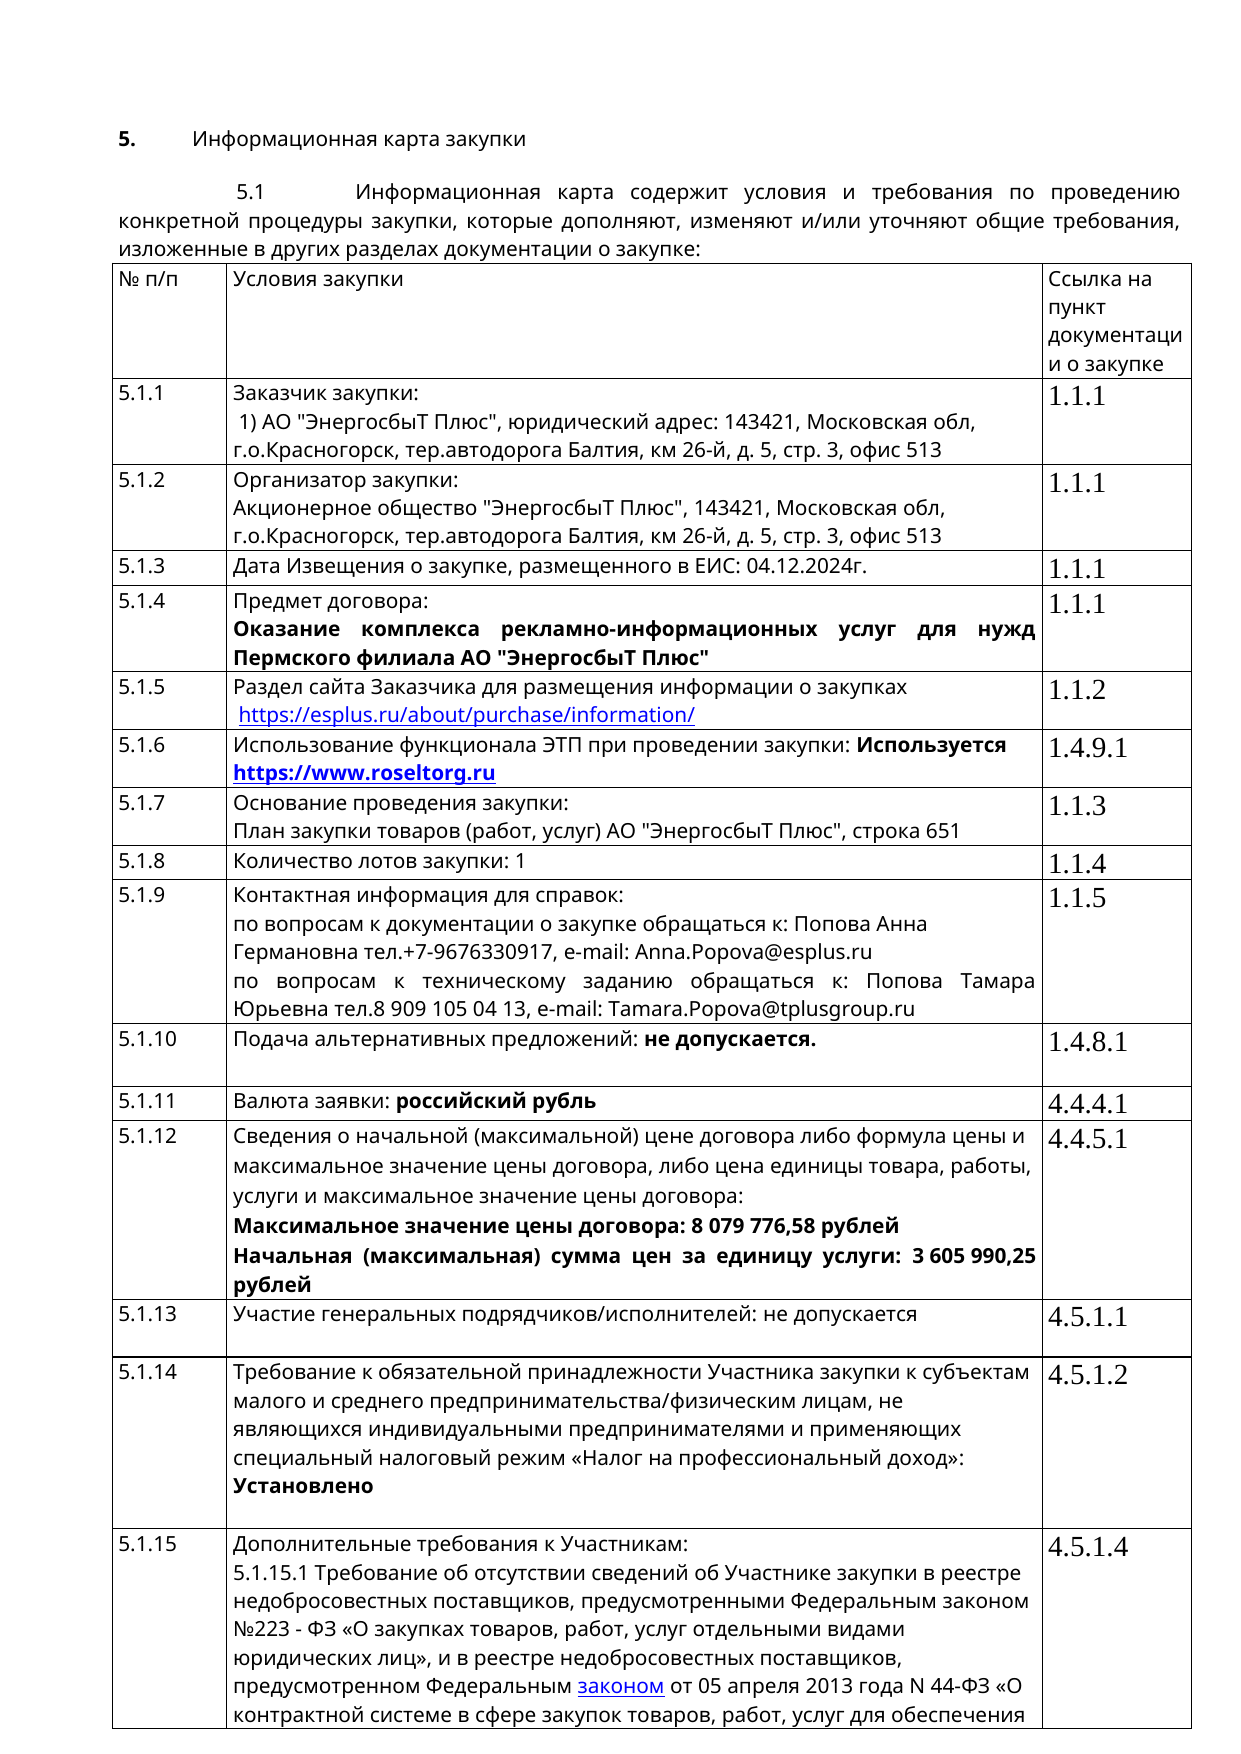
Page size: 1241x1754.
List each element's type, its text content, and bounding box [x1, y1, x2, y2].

table_cell Заказчик закупки: 1) АО "ЭнергосбыТ Плюс", юридический адрес: 143421, Московская обл, г.о.Красногорск, тер.автодорога Балтия, км 26-й, д. 5, стр. 3, офис 513 [227, 379, 1042, 464]
table_cell [113, 846, 226, 879]
table_header Условия закупки [227, 264, 1042, 377]
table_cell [227, 1529, 1042, 1728]
table_cell 4.4.4.1 [1043, 1087, 1191, 1120]
table_cell 4.5.1.4 [1043, 1529, 1191, 1728]
table_cell 1.1.4 [1043, 846, 1191, 879]
table_cell Дата Извещения о закупке, размещенного в ЕИС: 04.12.2024г. [227, 551, 1042, 585]
table_cell Использование функционала ЭТП при проведении закупки: Используется https://www.roseltorg.ru [227, 730, 1042, 787]
table_cell 1.1.1 [1043, 586, 1191, 671]
table_cell 1.1.3 [1043, 788, 1191, 845]
table_cell 1.1.5 [1043, 880, 1191, 1023]
table_cell 1.1.1 [1043, 551, 1191, 585]
table_cell [113, 880, 226, 1023]
table_cell [113, 1358, 226, 1528]
table_cell [113, 1087, 226, 1120]
table_cell Организатор закупки: Акционерное общество "ЭнергосбыТ Плюс", 143421, Московская обл, г.о.Красногорск, тер.автодорога Балтия, км 26-й, д. 5, стр. 3, офис 513 [227, 465, 1042, 550]
table_cell [113, 1024, 226, 1086]
table_header Ссылка на пункт документации о закупке [1043, 264, 1191, 377]
table_cell Участие генеральных подрядчиков/исполнителей: не допускается [227, 1300, 1042, 1356]
table_cell [113, 586, 226, 671]
table_cell 4.5.1.1 [1043, 1300, 1191, 1356]
table_header № п/п [113, 264, 226, 377]
table_cell Сведения о начальной (максимальной) цене договора либо формула цены и максимальное значение цены договора, либо цена единицы товара, работы, услуги и максимальное значение цены договора: Максимальное значение цены договора: 8 079 776,58 рублей Начальная (максимальная) сумма цен за единицу услуги: 3 605 990,25 рублей [227, 1121, 1042, 1298]
table_cell Валюта заявки: российский рубль [227, 1087, 1042, 1120]
table_cell [113, 672, 226, 729]
table_cell Основание проведения закупки: План закупки товаров (работ, услуг) АО "ЭнергосбыТ Плюс", строка 651 [227, 788, 1042, 845]
subtitle Информационная карта закупки [118, 124, 1181, 152]
table_cell Контактная информация для справок: по вопросам к документации о закупке обращаться к: Попова Анна Германовна тел.+7-9676330917, e-mail: Anna.Popova@esplus.ru по вопросам к техническому заданию обращаться к: Попова Тамара Юрьевна тел.8 909 105 04 13, e-mail: Tamara.Popova@tplusgroup.ru [227, 880, 1042, 1023]
table_cell Подача альтернативных предложений: не допускается. [227, 1024, 1042, 1086]
table_cell 1.1.1 [1043, 379, 1191, 464]
table_cell [113, 379, 226, 464]
table_cell [113, 465, 226, 550]
table_cell 1.4.8.1 [1043, 1024, 1191, 1086]
table_cell 4.4.5.1 [1043, 1121, 1191, 1298]
table_cell 1.1.1 [1043, 465, 1191, 550]
text 5.1 Информационная карта содержит условия и требования по проведению конкретной процедуры закупки, которые дополняют, изменяют и/или уточняют общие требования, изложенные в других разделах документации о закупке: [118, 177, 1181, 263]
table_cell 4.5.1.2 [1043, 1358, 1191, 1528]
table_cell Количество лотов закупки: 1 [227, 846, 1042, 879]
table_cell 1.4.9.1 [1043, 730, 1191, 787]
table_cell Раздел сайта Заказчика для размещения информации о закупках https://esplus.ru/about/purchase/information/ [227, 672, 1042, 729]
table_cell Требование к обязательной принадлежности Участника закупки к субъектам малого и среднего предпринимательства/физическим лицам, не являющихся индивидуальными предпринимателями и применяющих специальный налоговый режим «Налог на профессиональный доход»: Установлено [227, 1358, 1042, 1528]
table_cell [113, 1529, 226, 1728]
table_cell [113, 1121, 226, 1298]
table_cell [113, 551, 226, 585]
table_cell [113, 788, 226, 845]
table_cell 1.1.2 [1043, 672, 1191, 729]
table_cell Предмет договора: Оказание комплекса рекламно-информационных услуг для нужд Пермского филиала АО "ЭнергосбыТ Плюс" [227, 586, 1042, 671]
table_cell [113, 730, 226, 787]
table_cell [113, 1300, 226, 1356]
